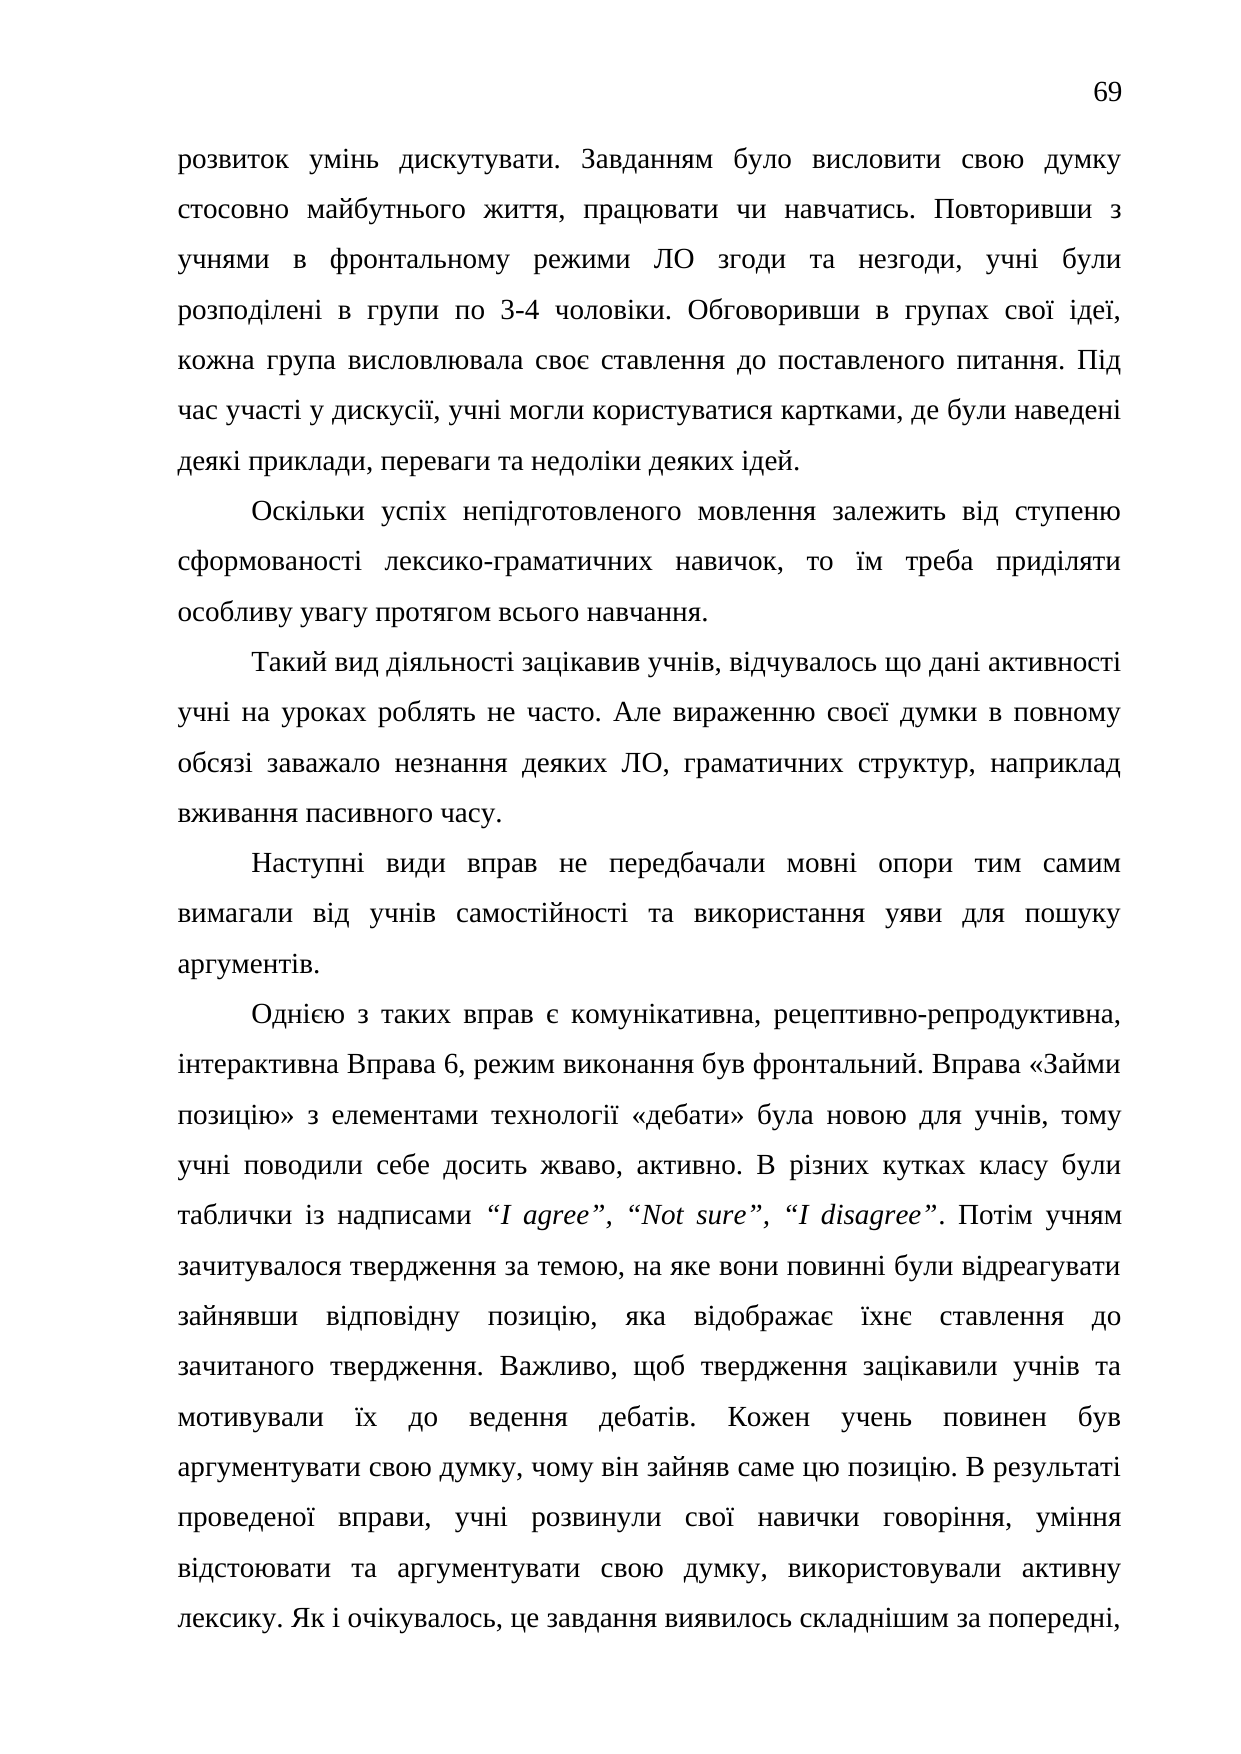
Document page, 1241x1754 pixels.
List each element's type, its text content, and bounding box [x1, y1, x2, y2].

text Наступні види вправ не передбачали мовні опори тим самим вимагали від учнів самостійності та використання уяви для пошуку аргументів. [177, 845, 1122, 979]
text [177, 996, 1122, 1633]
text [177, 141, 1122, 476]
text Оскільки успіх непідготовленого мовлення залежить від ступеню сформованості лексико-граматичних навичок, то їм треба приділяти особливу увагу протягом всього навчання. [177, 493, 1122, 627]
text Такий вид діяльності зацікавив учнів, відчувалось що дані активності учні на уроках роблять не часто. Але вираженню своєї думки в повному обсязі заважало незнання деяких ЛО, граматичних структур, наприклад вживання пасивного часу. [177, 644, 1122, 828]
